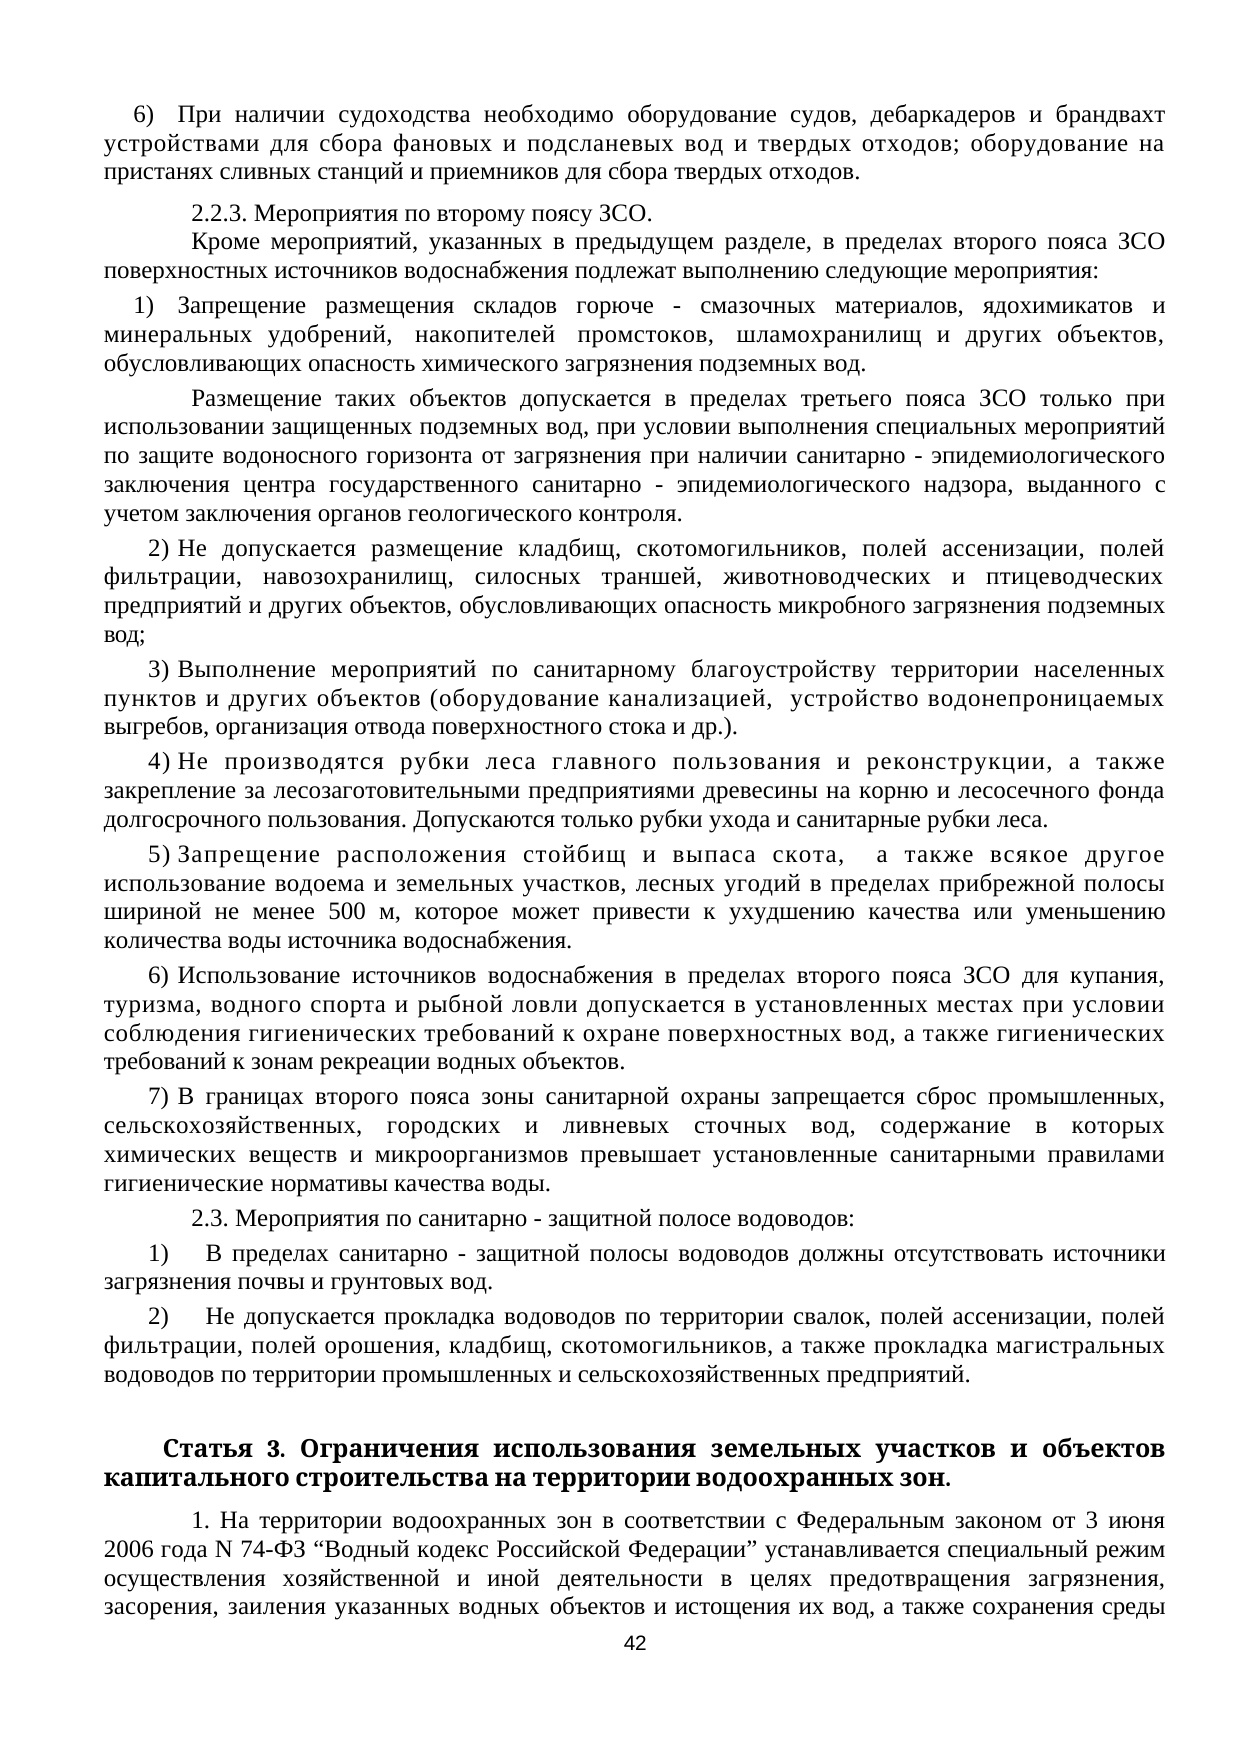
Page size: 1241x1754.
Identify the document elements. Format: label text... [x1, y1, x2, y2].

list Запрещение расположения стойбищ и выпаса скота, а также всякое другое использование водоема и земельных участков, лесных угодий в пределах прибрежной полосы шириной не менее , которое может привести к ухудшению качества или уменьшению количества воды источника водоснабжения. [103, 839, 1167, 954]
list В границах второго пояса зоны санитарной охраны запрещается сброс промышленных, сельскохозяйственных, городских и ливневых сточных вод, содержание в которых химических веществ и микроорганизмов превышает установленные санитарными правилами гигиенические нормативы качества воды. [103, 1081, 1167, 1196]
list Запрещение размещения складов горюче - смазочных материалов, ядохимикатов и минеральных удобрений, накопителей промстоков, шламохранилищ и других объектов, обусловливающих опасность химического загрязнения подземных вод. [103, 290, 1167, 376]
text Кроме мероприятий, указанных в предыдущем разделе, в пределах второго пояса ЗСО поверхностных источников водоснабжения подлежат выполнению следующие мероприятия: [103, 226, 1167, 284]
list Не допускается размещение кладбищ, скотомогильников, полей ассенизации, полей фильтрации, навозохранилищ, силосных траншей, животноводческих и птицеводческих предприятий и других объектов, обусловливающих опасность микробного загрязнения подземных вод; [103, 533, 1167, 648]
text Размещение таких объектов допускается в пределах третьего пояса ЗСО только при использовании защищенных подземных вод, при условии выполнения специальных мероприятий по защите водоносного горизонта от загрязнения при наличии санитарно - эпидемиологического заключения центра государственного санитарно - эпидемиологического надзора, выданного с учетом заключения органов геологического контроля. [103, 383, 1167, 526]
text 2.2.3. Мероприятия по второму поясу ЗСО. [103, 198, 1167, 226]
list Не допускается прокладка водоводов по территории свалок, полей ассенизации, полей фильтрации, полей орошения, кладбищ, скотомогильников, а также прокладка магистральных водоводов по территории промышленных и сельскохозяйственных предприятий. [103, 1301, 1167, 1388]
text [103, 1505, 1167, 1620]
list Использование источников водоснабжения в пределах второго пояса ЗСО для купания, туризма, водного спорта и рыбной ловли допускается в установленных местах при условии соблюдения гигиенических требований к охране поверхностных вод, а также гигиенических требований к зонам рекреации водных объектов. [103, 960, 1167, 1075]
list При наличии судоходства необходимо оборудование судов, дебаркадеров и брандвахт устройствами для сбора фановых и подсланевых вод и твердых отходов; оборудование на пристанях сливных станций и приемников для сбора твердых отходов. [103, 99, 1167, 185]
list В пределах санитарно - защитной полосы водоводов должны отсутствовать источники загрязнения почвы и грунтовых вод. [103, 1238, 1167, 1295]
list Не производятся рубки леса главного пользования и реконструкции, а также закрепление за лесозаготовительными предприятиями древесины на корню и лесосечного фонда долгосрочного пользования. Допускаются только рубки ухода и санитарные рубки леса. [103, 746, 1167, 833]
list Выполнение мероприятий по санитарному благоустройству территории населенных пунктов и других объектов (оборудование канализацией, устройство водонепроницаемых выгребов, организация отвода поверхностного стока и др.). [103, 654, 1167, 740]
text Статья 3. Ограничения использования земельных участков и объектов капитального строительства на территории водоохранных зон. [103, 1435, 1166, 1493]
text 2.3. Мероприятия по санитарно - защитной полосе водоводов: [103, 1203, 1167, 1231]
